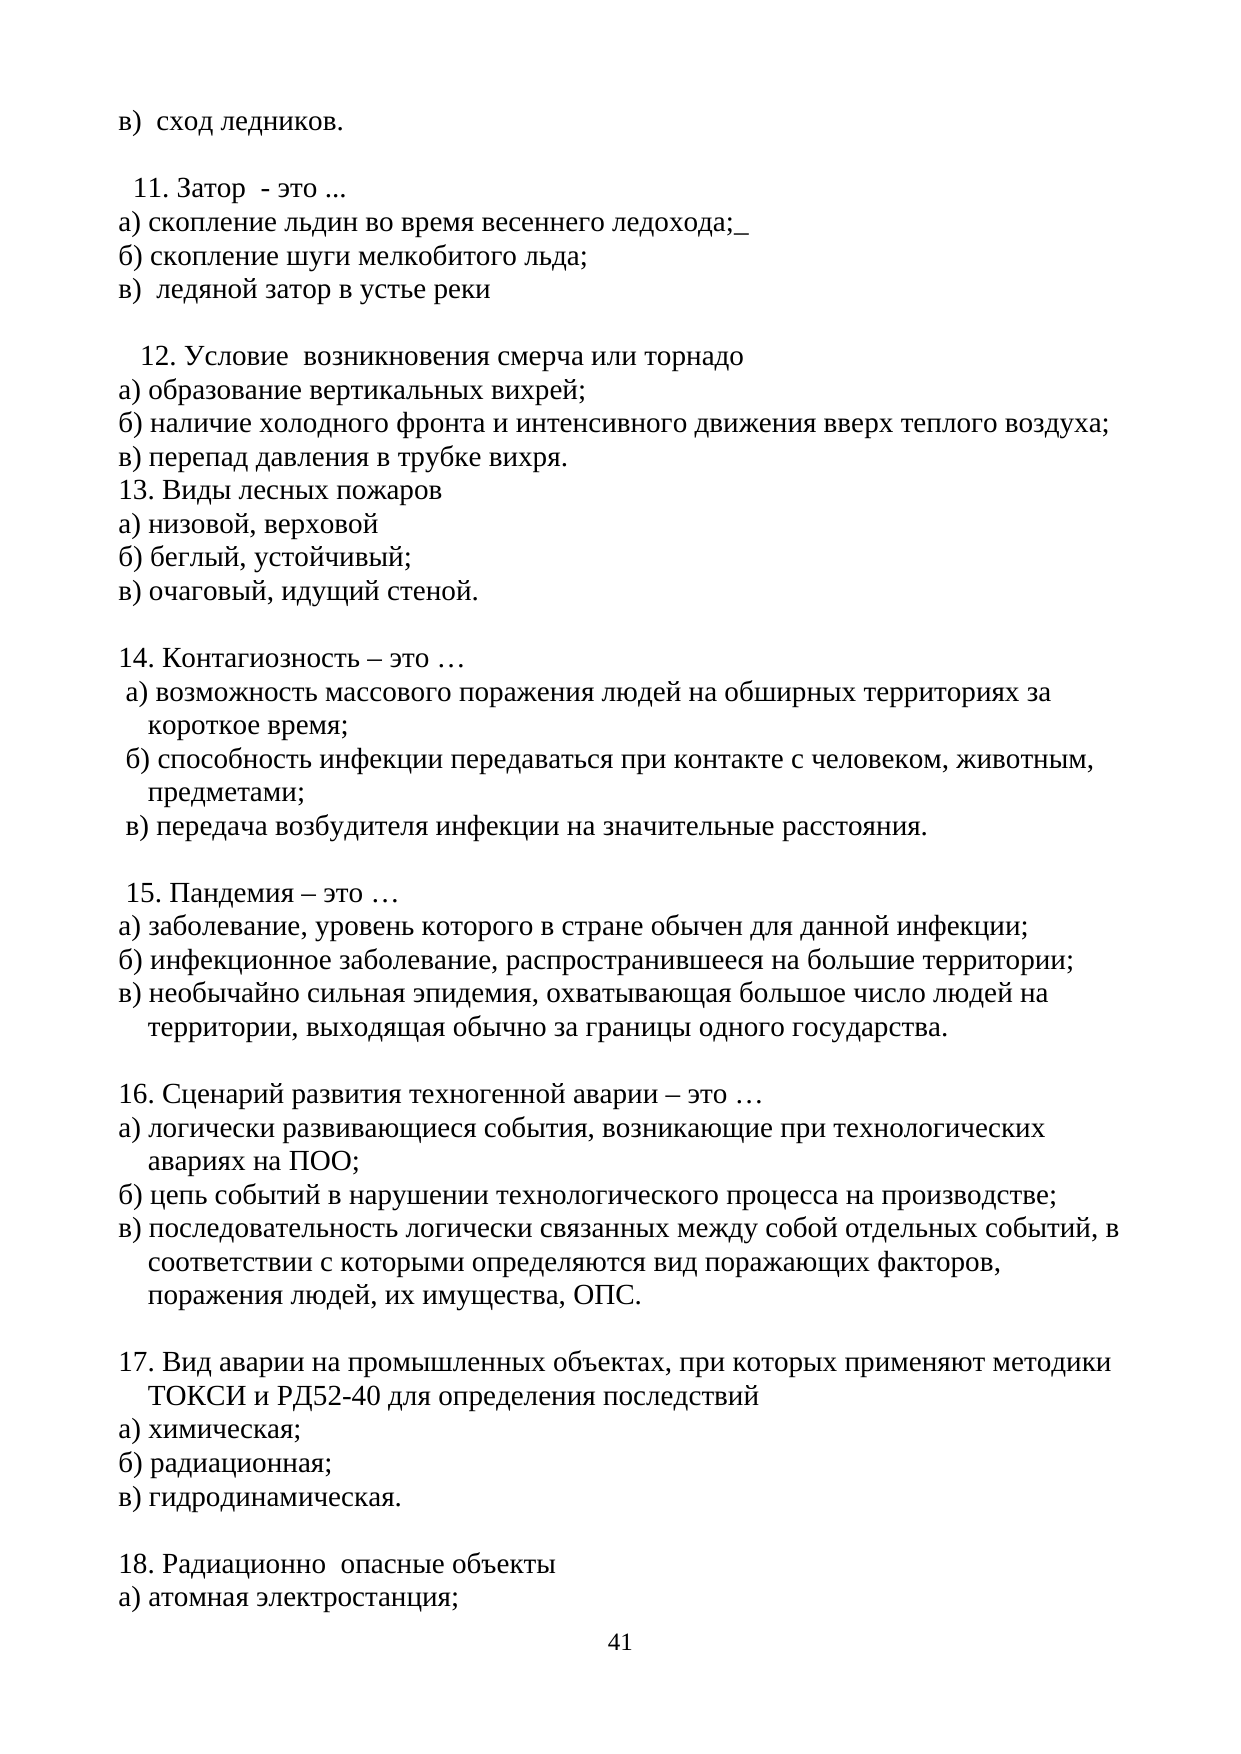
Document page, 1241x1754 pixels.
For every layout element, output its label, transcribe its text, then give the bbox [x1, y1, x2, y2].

text 15. Пандемия – это … [118, 875, 1122, 908]
text б) скопление шуги мелкобитого льда; [118, 238, 1122, 271]
text в) передача возбудителя инфекции на значительные расстояния. [118, 808, 1122, 841]
text а) химическая; [118, 1412, 1122, 1445]
text в) перепад давления в трубке вихря. [118, 439, 1122, 472]
text а) логически развивающиеся события, возникающие при технологических авариях на ПОО; [118, 1110, 1122, 1177]
text а) атомная электростанция; [118, 1579, 1122, 1613]
text а) образование вертикальных вихрей; [118, 372, 1122, 405]
text 17. Вид аварии на промышленных объектах, при которых применяют методики ТОКСИ и РД52-40 для определения последствий [118, 1344, 1122, 1412]
text б) инфекционное заболевание, распространившееся на большие территории; [118, 942, 1122, 976]
text б) радиационная; [118, 1445, 1122, 1479]
text б) наличие холодного фронта и интенсивного движения вверх теплого воздуха; [118, 405, 1122, 439]
text б) способность инфекции передаваться при контакте с человеком, животным, предметами; [118, 741, 1122, 808]
text в) очаговый, идущий стеной. [118, 573, 1122, 607]
text 12. Условие возникновения смерча или торнадо [118, 338, 1122, 372]
text в) необычайно сильная эпидемия, охватывающая большое число людей на территории, выходящая обычно за границы одного государства. [118, 976, 1122, 1043]
text а) заболевание, уровень которого в стране обычен для данной инфекции; [118, 908, 1122, 942]
text б) цепь событий в нарушении технологического процесса на производстве; [118, 1177, 1122, 1210]
text а) возможность массового поражения людей на обширных территориях за короткое время; [118, 674, 1122, 741]
text 11. Затор - это ... [118, 171, 1122, 204]
text 16. Сценарий развития техногенной аварии – это … [118, 1076, 1122, 1110]
text в) последовательность логически связанных между собой отдельных событий, в соответствии с которыми определяются вид поражающих факторов, поражения людей, их имущества, ОПС. [118, 1210, 1122, 1311]
text б) беглый, устойчивый; [118, 539, 1122, 573]
text в) ледяной затор в устье реки [118, 271, 1122, 305]
text а) скопление льдин во время весеннего ледохода;_ [118, 204, 1122, 238]
text 13. Виды лесных пожаров [118, 472, 1122, 506]
text в) гидродинамическая. [118, 1479, 1122, 1512]
text 14. Контагиозность – это … [118, 640, 1122, 674]
text в) сход ледников. [118, 103, 1122, 137]
text а) низовой, верховой [118, 506, 1122, 539]
text 18. Радиационно опасные объекты [118, 1546, 1122, 1579]
